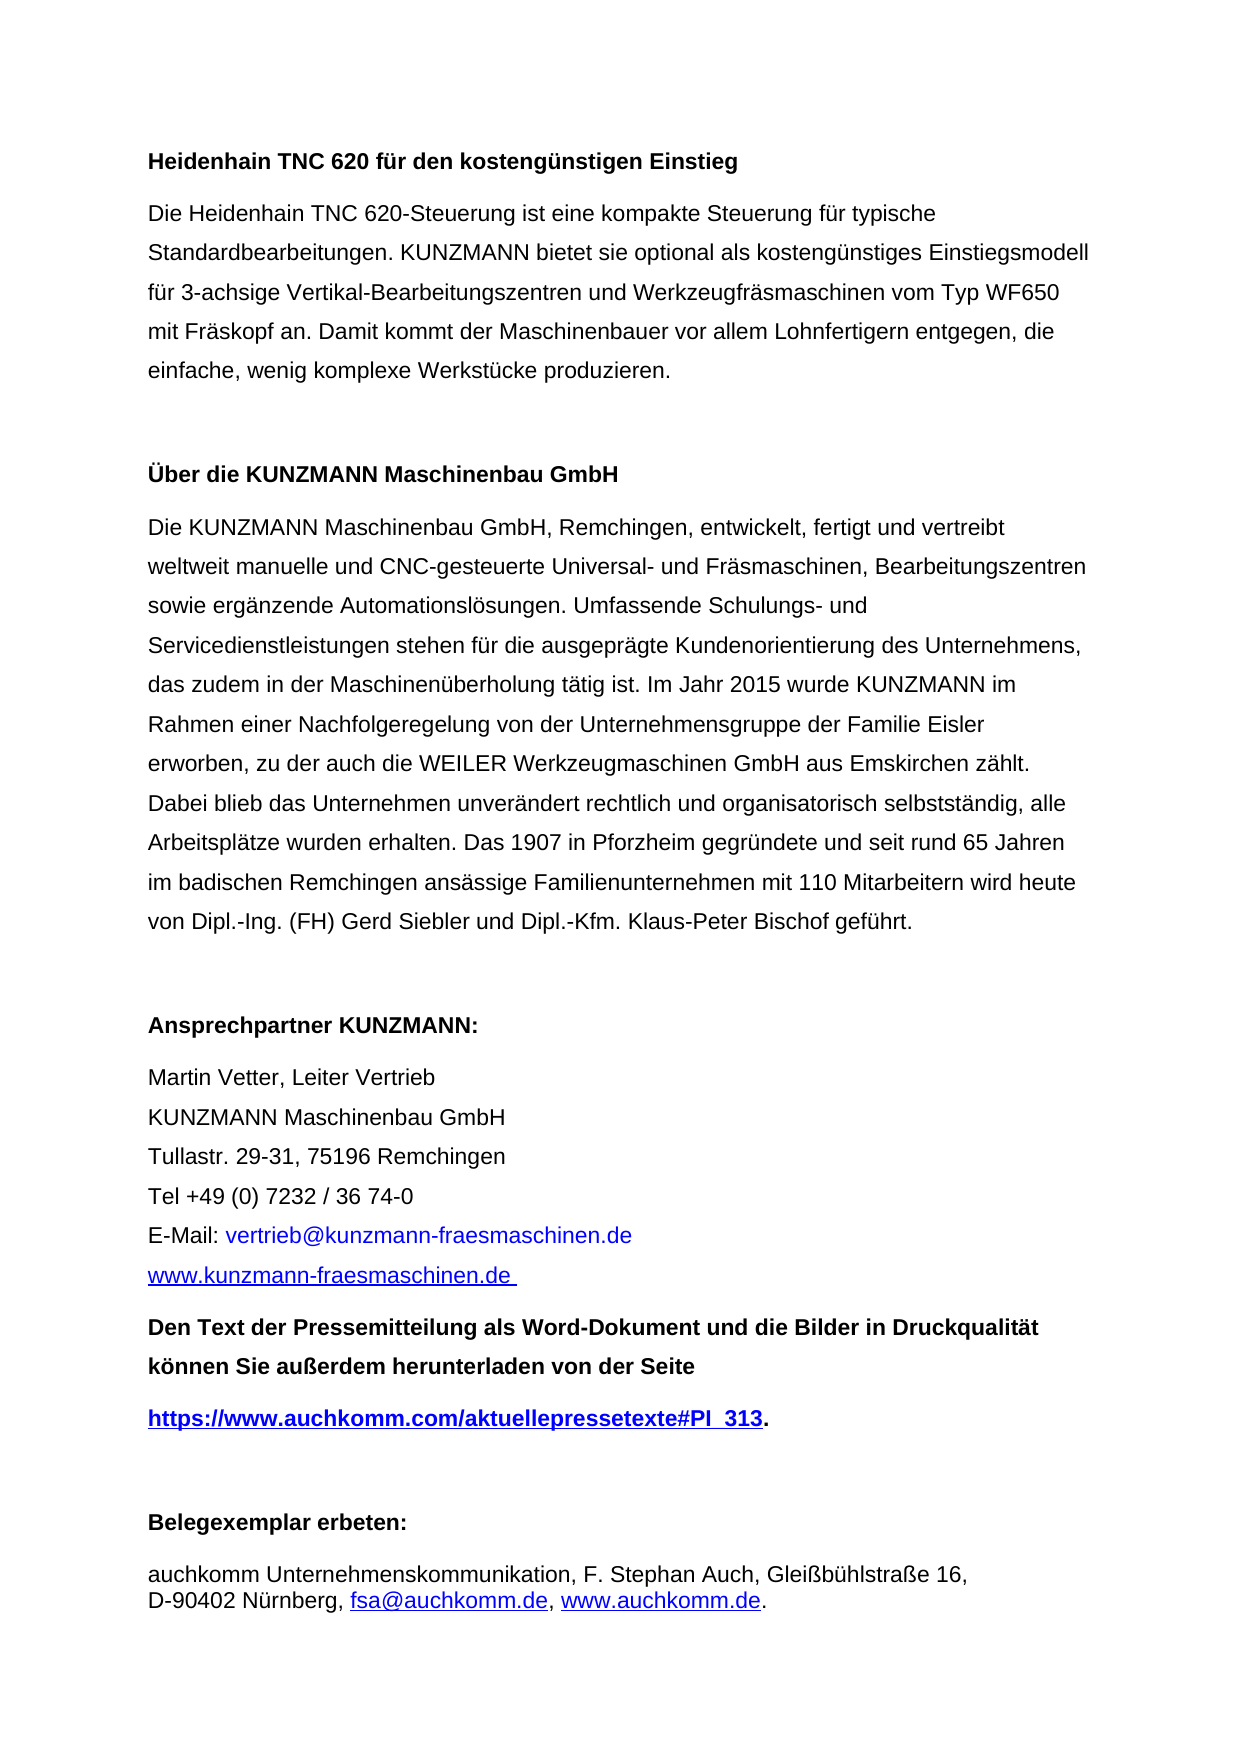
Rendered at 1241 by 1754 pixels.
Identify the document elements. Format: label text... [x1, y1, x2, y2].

text Ansprechpartner KUNZMANN: [148, 1012, 1093, 1038]
text Martin Vetter, Leiter Vertrieb KUNZMANN Maschinenbau GmbH Tullastr. 29-31, 75196 Remchingen Tel +49 (0) 7232 / 36 74-0 E-Mail: vertrieb@kunzmann-fraesmaschinen.de www.kunzmann-fraesmaschinen.de [148, 1064, 1093, 1288]
text Den Text der Pressemitteilung als Word-Dokument und die Bilder in Druckqualität können Sie außerdem herunterladen von der Seite [148, 1313, 1093, 1379]
text Die Heidenhain TNC 620-Steuerung ist eine kompakte Steuerung für typische Standardbearbeitungen. KUNZMANN bietet sie optional als kostengünstiges Einstiegsmodell für 3-achsige Vertikal-Bearbeitungszentren und Werkzeugfräsmaschinen vom Typ WF650 mit Fräskopf an. Damit kommt der Maschinenbauer vor allem Lohnfertigern entgegen, die einfache, wenig komplexe Werkstücke produzieren. [148, 199, 1093, 384]
text Belegexemplar erbeten: [148, 1509, 1093, 1535]
text auchkomm Unternehmenskommunikation, F. Stephan Auch, Gleißbühlstraße 16, D-90402 Nürnberg, fsa@auchkomm.de, www.auchkomm.de. [148, 1561, 1093, 1614]
text Die KUNZMANN Maschinenbau GmbH, Remchingen, entwickelt, fertigt und vertreibt weltweit manuelle und CNC-gesteuerte Universal- und Fräsmaschinen, Bearbeitungszentren sowie ergänzende Automationslösungen. Umfassende Schulungs- und Servicedienstleistungen stehen für die ausgeprägte Kundenorientierung des Unternehmens, das zudem in der Maschinenüberholung tätig ist. Im Jahr 2015 wurde KUNZMANN im Rahmen einer Nachfolgeregelung von der Unternehmensgruppe der Familie Eisler erworben, zu der auch die WEILER Werkzeugmaschinen GmbH aus Emskirchen zählt. Dabei blieb das Unternehmen unverändert rechtlich und organisatorisch selbstständig, alle Arbeitsplätze wurden erhalten. Das 1907 in Pforzheim gegründete und seit rund 65 Jahren im badischen Remchingen ansässige Familienunternehmen mit 110 Mitarbeitern wird heute von Dipl.-Ing. (FH) Gerd Siebler und Dipl.-Kfm. Klaus-Peter Bischof geführt. [148, 513, 1093, 934]
text Heidenhain TNC 620 für den kostengünstigen Einstieg [148, 148, 1093, 174]
text Über die KUNZMANN Maschinenbau GmbH [148, 461, 1093, 488]
text https://www.auchkomm.com/aktuellepressetexte#PI_313. [148, 1405, 1093, 1431]
